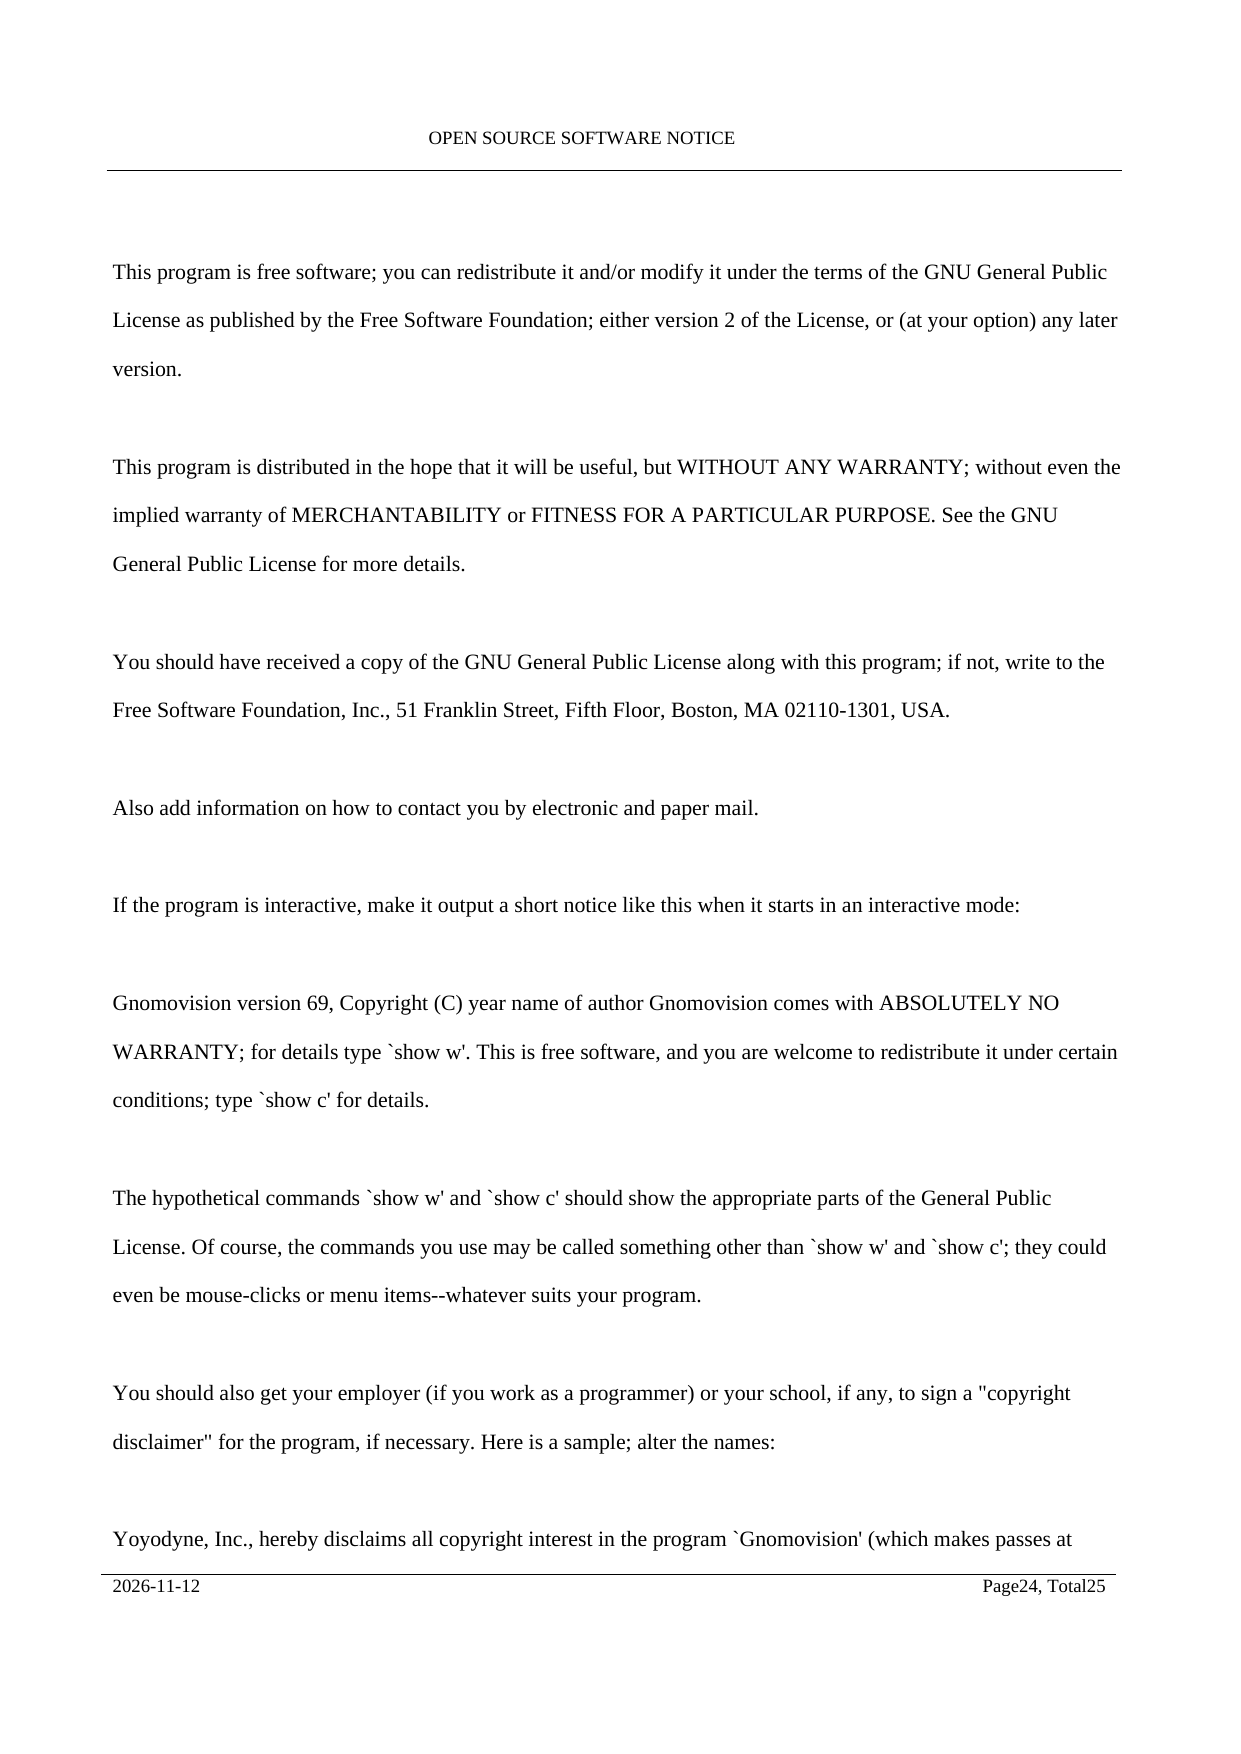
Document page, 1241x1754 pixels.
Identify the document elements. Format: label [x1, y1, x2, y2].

text [112, 206, 1128, 1555]
